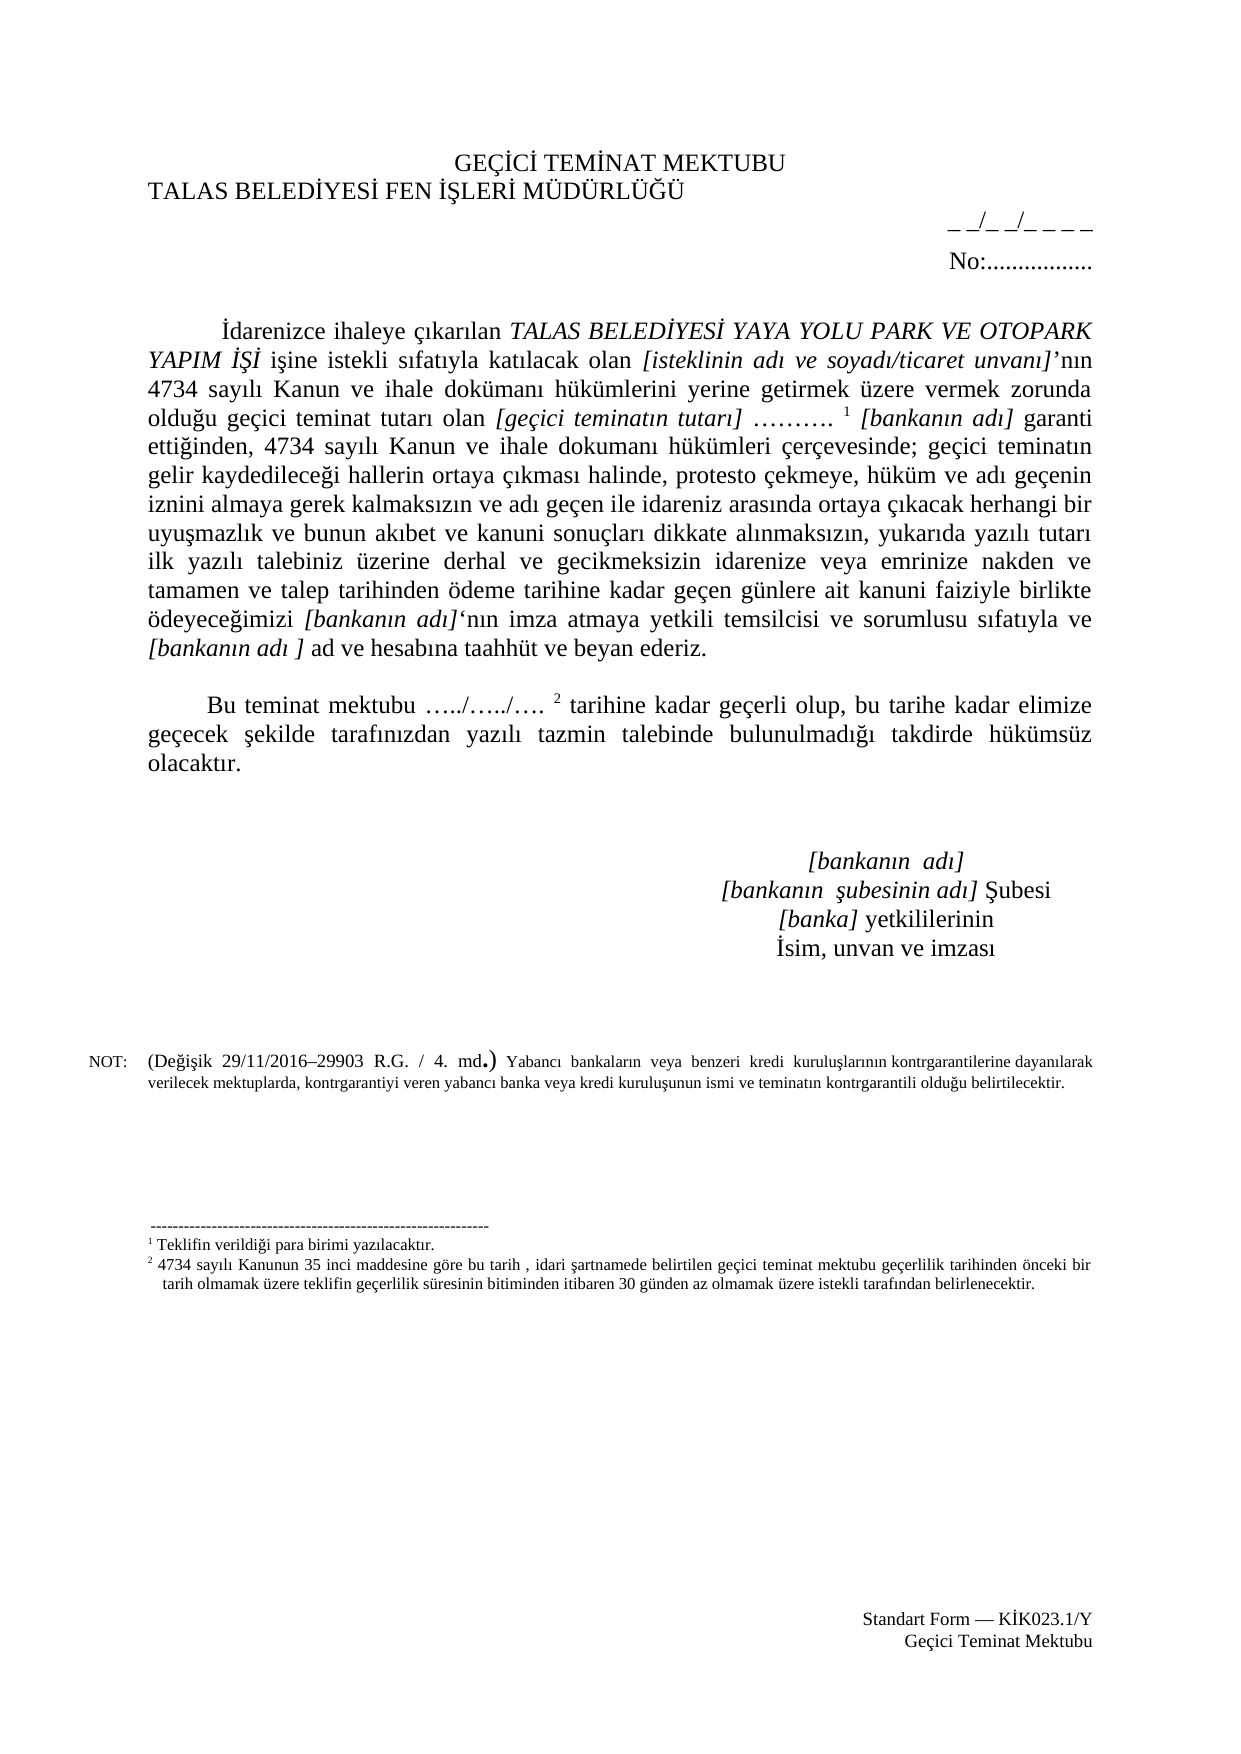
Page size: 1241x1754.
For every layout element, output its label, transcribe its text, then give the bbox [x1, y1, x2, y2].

subtitle GEÇİCİ TEMİNAT MEKTUBU [148, 148, 1093, 176]
text 1 Teklifin verildiği para birimi yazılacaktır. [148, 1235, 1093, 1254]
text TALAS BELEDİYESİ FEN İŞLERİ MÜDÜRLÜĞÜ [148, 176, 1093, 205]
text ------------------------------------------------------------- [148, 1216, 1093, 1235]
text 2 4734 sayılı Kanunun 35 inci maddesine göre bu tarih , idari şartnamede belirtilen geçici teminat mektubu geçerlilik tarihinden önceki bir tarih olmamak üzere teklifin geçerlilik süresinin bitiminden itibaren 30 günden az olmamak üzere istekli tarafından belirlenecektir. [148, 1254, 1093, 1293]
text Bu teminat mektubu …../…../…. 2 tarihine kadar geçerli olup, bu tarihe kadar elimize geçecek şekilde tarafınızdan yazılı tazmin talebinde bulunulmadığı takdirde hükümsüz olacaktır. [148, 690, 1093, 776]
text [bankanın şubesinin adı] Şubesi [679, 875, 1093, 904]
text İdarenizce ihaleye çıkarılan TALAS BELEDİYESİ YAYA YOLU PARK VE OTOPARK YAPIM İŞİ işine istekli sıfatıyla katılacak olan [isteklinin adı ve soyadı/ticaret unvanı]’nın 4734 sayılı Kanun ve ihale dokümanı hükümlerini yerine getirmek üzere vermek zorunda olduğu geçici teminat tutarı olan [geçici teminatın tutarı] ………. 1 [bankanın adı] garanti ettiğinden, 4734 sayılı Kanun ve ihale dokumanı hükümleri çerçevesinde; geçici teminatın gelir kaydedileceği hallerin ortaya çıkması halinde, protesto çekmeye, hüküm ve adı geçenin iznini almaya gerek kalmaksızın ve adı geçen ile idareniz arasında ortaya çıkacak herhangi bir uyuşmazlık ve bunun akıbet ve kanuni sonuçları dikkate alınmaksızın, yukarıda yazılı tutarı ilk yazılı talebiniz üzerine derhal ve gecikmeksizin idarenize veya emrinize nakden ve tamamen ve talep tarihinden ödeme tarihine kadar geçen günlere ait kanuni faiziyle birlikte ödeyeceğimizi [bankanın adı]‘nın imza atmaya yetkili temsilcisi ve sorumlusu sıfatıyla ve [bankanın adı ] ad ve hesabına taahhüt ve beyan ederiz. [148, 316, 1093, 661]
text No:................. [148, 246, 1093, 275]
text [banka] yetkililerinin [679, 904, 1093, 933]
text [bankanın adı] [679, 846, 1093, 875]
text _ _/_ _/_ _ _ _ [148, 205, 1093, 234]
text NOT: (Değişik 29/11/2016–29903 R.G. / 4. md.) Yabancı bankaların veya benzeri kredi kuruluşlarının kontrgarantilerine dayanılarak verilecek mektuplarda, kontrgarantiyi veren yabancı banka veya kredi kuruluşunun ismi ve teminatın kontrgarantili olduğu belirtilecektir. [88, 1044, 1093, 1092]
text İsim, unvan ve imzası [679, 933, 1093, 961]
